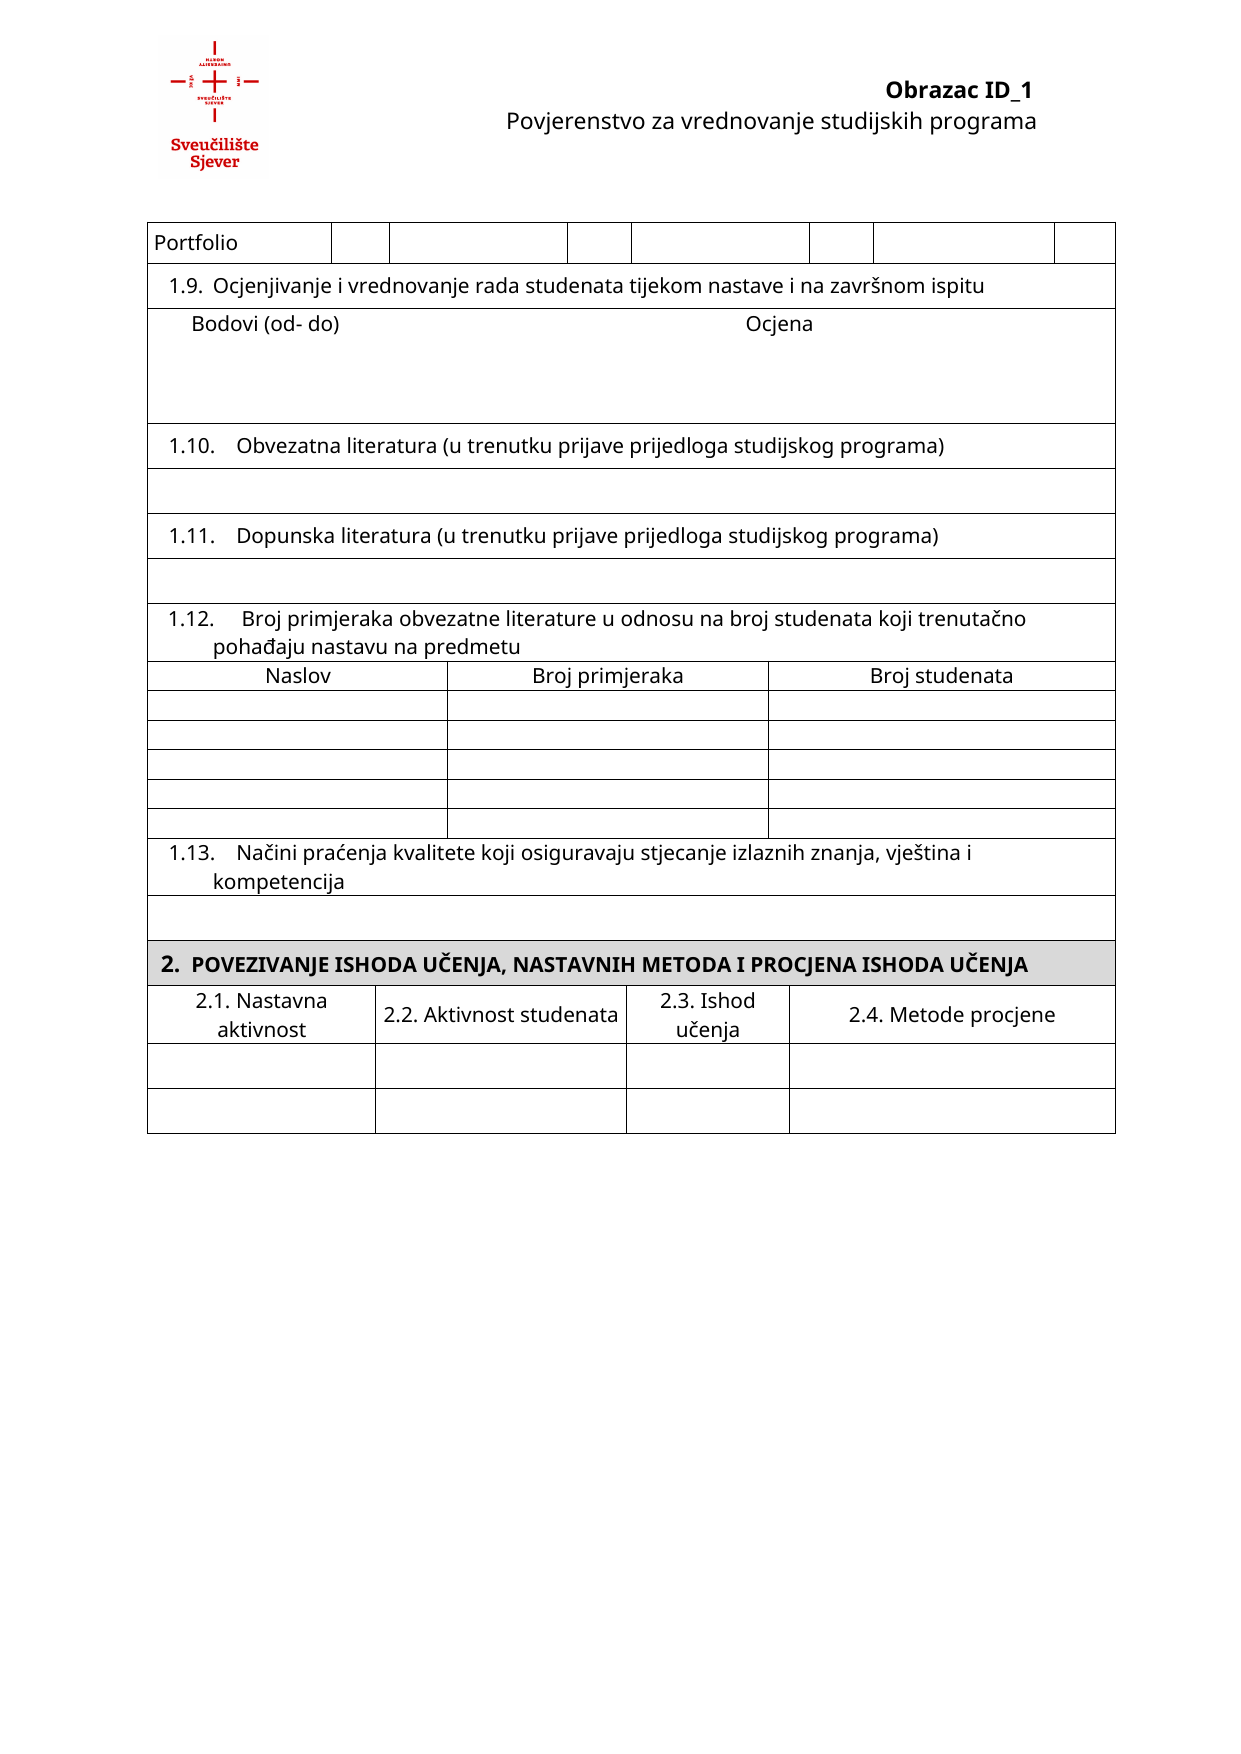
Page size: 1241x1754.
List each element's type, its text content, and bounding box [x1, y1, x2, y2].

table_cell Broj primjeraka [448, 662, 768, 690]
table_cell Broj studenata [769, 662, 1115, 690]
table_cell [632, 223, 809, 263]
table_cell [448, 780, 768, 808]
table_cell Portfolio [148, 223, 331, 263]
table_cell POVEZIVANJE ISHODA UČENJA, NASTAVNIH METODA I PROCJENA ISHODA UČENJA [148, 941, 1115, 985]
table_cell [627, 1089, 789, 1133]
table_cell [148, 780, 447, 808]
table_cell Ocjenjivanje i vrednovanje rada studenata tijekom nastave i na završnom ispitu [148, 264, 1115, 308]
table_cell [148, 559, 1115, 603]
table_cell [1055, 223, 1115, 263]
table_cell [148, 896, 1115, 940]
table_cell [769, 691, 1115, 719]
table_cell [148, 469, 1115, 513]
table_cell [448, 721, 768, 749]
table_cell [448, 809, 768, 837]
table_cell Bodovi (od- do) Ocjena [148, 309, 1115, 423]
table_cell Naslov [148, 662, 447, 690]
table_cell [790, 1044, 1115, 1088]
table_cell [769, 721, 1115, 749]
table_cell [376, 1044, 626, 1088]
table_cell Obvezatna literatura (u trenutku prijave prijedloga studijskog programa) [148, 424, 1115, 468]
table_cell [148, 691, 447, 719]
table_cell [769, 750, 1115, 778]
table_cell [148, 1044, 375, 1088]
table_cell [148, 1089, 375, 1133]
table_cell [627, 1044, 789, 1088]
table_cell Broj primjeraka obvezatne literature u odnosu na broj studenata koji trenutačno pohađaju nastavu na predmetu [148, 604, 1115, 661]
picture [157, 35, 269, 179]
table_cell 2.3. Ishod učenja [627, 986, 789, 1043]
table_cell 2.1. Nastavna aktivnost [148, 986, 375, 1043]
table_cell [790, 1089, 1115, 1133]
table_cell [448, 691, 768, 719]
table_cell [376, 1089, 626, 1133]
table_cell [568, 223, 631, 263]
table_cell 2.4. Metode procjene [790, 986, 1115, 1043]
table_cell Načini praćenja kvalitete koji osiguravaju stjecanje izlaznih znanja, vještina i kompetencija [148, 839, 1115, 895]
table_cell [148, 721, 447, 749]
table_cell [810, 223, 873, 263]
table_cell 2.2. Aktivnost studenata [376, 986, 626, 1043]
table_cell [874, 223, 1054, 263]
table_cell [148, 750, 447, 778]
table_cell [148, 809, 447, 837]
table_cell [390, 223, 567, 263]
table_cell [448, 750, 768, 778]
table_cell [769, 809, 1115, 837]
table_cell [332, 223, 389, 263]
table_cell [769, 780, 1115, 808]
table_cell Dopunska literatura (u trenutku prijave prijedloga studijskog programa) [148, 514, 1115, 558]
